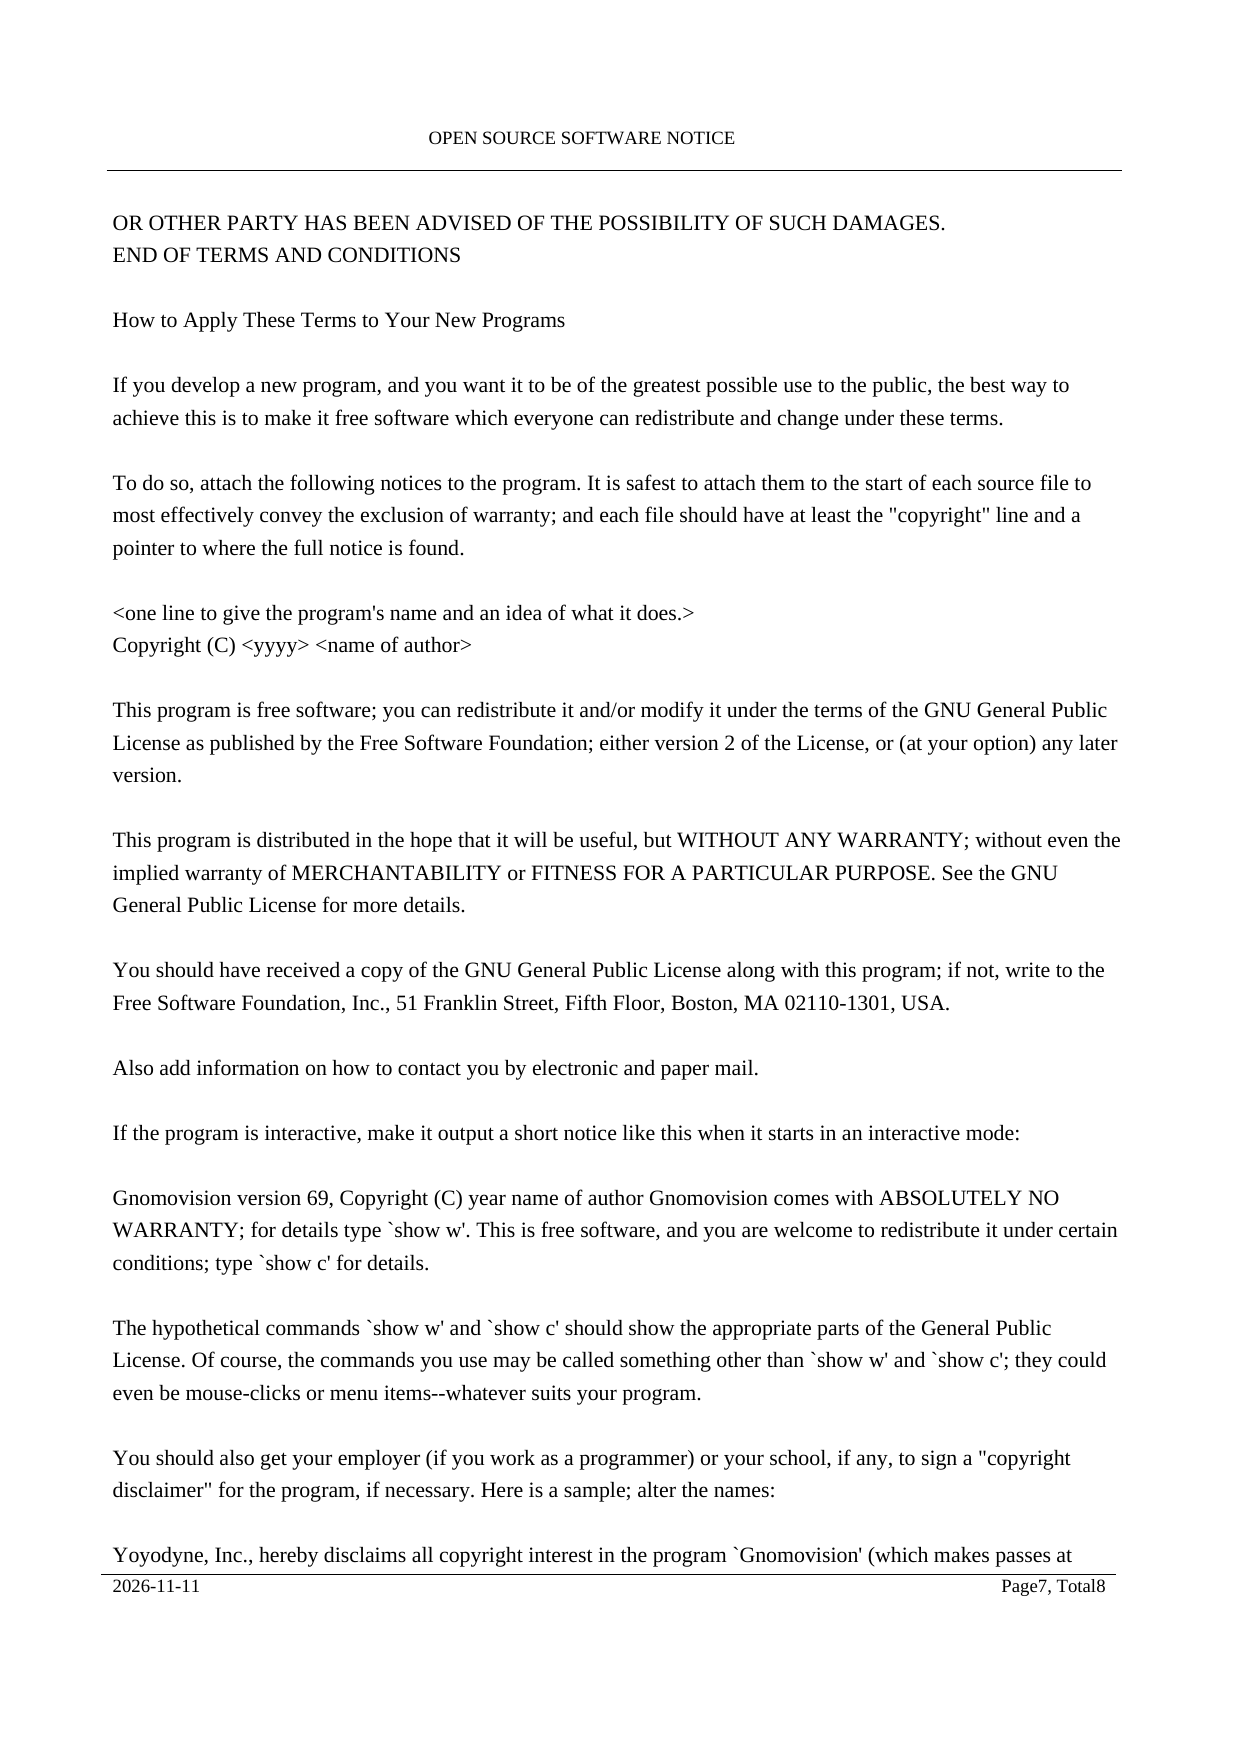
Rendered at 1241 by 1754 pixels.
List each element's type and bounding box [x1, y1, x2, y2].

text [112, 206, 1128, 1571]
